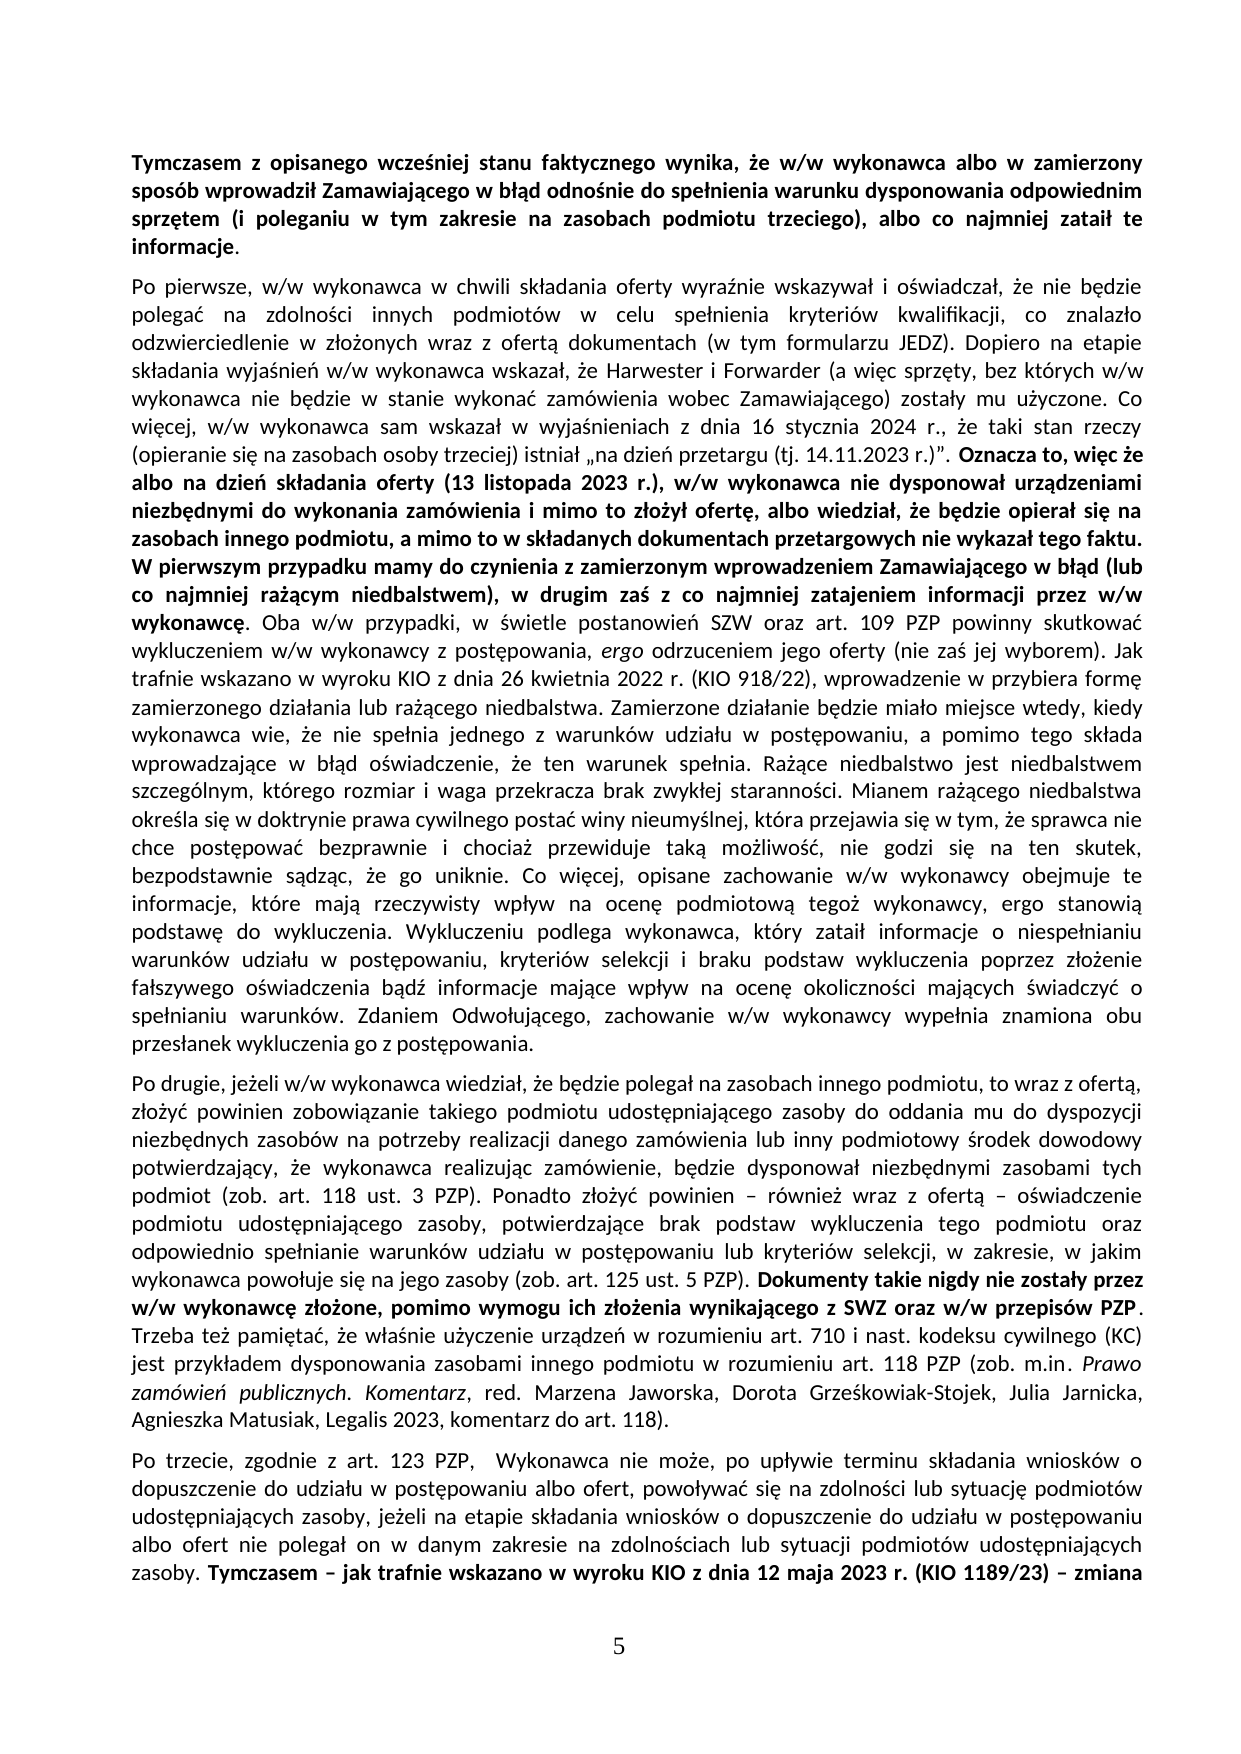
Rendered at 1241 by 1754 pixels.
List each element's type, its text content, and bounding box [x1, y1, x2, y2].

text Po pierwsze, w/w wykonawca w chwili składania oferty wyraźnie wskazywał i oświadczał, że nie będzie polegać na zdolności innych podmiotów w celu spełnienia kryteriów kwalifikacji, co znalazło odzwierciedlenie w złożonych wraz z ofertą dokumentach (w tym formularzu JEDZ). Dopiero na etapie składania wyjaśnień w/w wykonawca wskazał, że Harwester i Forwarder (a więc sprzęty, bez których w/w wykonawca nie będzie w stanie wykonać zamówienia wobec Zamawiającego) zostały mu użyczone. Co więcej, w/w wykonawca sam wskazał w wyjaśnieniach z dnia 16 stycznia 2024 r., że taki stan rzeczy (opieranie się na zasobach osoby trzeciej) istniał „na dzień przetargu (tj. 14.11.2023 r.)”. Oznacza to, więc że albo na dzień składania oferty (13 listopada 2023 r.), w/w wykonawca nie dysponował urządzeniami niezbędnymi do wykonania zamówienia i mimo to złożył ofertę, albo wiedział, że będzie opierał się na zasobach innego podmiotu, a mimo to w składanych dokumentach przetargowych nie wykazał tego faktu. W pierwszym przypadku mamy do czynienia z zamierzonym wprowadzeniem Zamawiającego w błąd (lub co najmniej rażącym niedbalstwem), w drugim zaś z co najmniej zatajeniem informacji przez w/w wykonawcę. Oba w/w przypadki, w świetle postanowień SZW oraz art. 109 PZP powinny skutkować wykluczeniem w/w wykonawcy z postępowania, ergo odrzuceniem jego oferty (nie zaś jej wyborem). Jak trafnie wskazano w wyroku KIO z dnia 26 kwietnia 2022 r. (KIO 918/22), wprowadzenie w przybiera formę zamierzonego działania lub rażącego niedbalstwa. Zamierzone działanie będzie miało miejsce wtedy, kiedy wykonawca wie, że nie spełnia jednego z warunków udziału w postępowaniu, a pomimo tego składa wprowadzające w błąd oświadczenie, że ten warunek spełnia. Rażące niedbalstwo jest niedbalstwem szczególnym, którego rozmiar i waga przekracza brak zwykłej staranności. Mianem rażącego niedbalstwa określa się w doktrynie prawa cywilnego postać winy nieumyślnej, która przejawia się w tym, że sprawca nie chce postępować bezprawnie i chociaż przewiduje taką możliwość, nie godzi się na ten skutek, bezpodstawnie sądząc, że go uniknie. Co więcej, opisane zachowanie w/w wykonawcy obejmuje te informacje, które mają rzeczywisty wpływ na ocenę podmiotową tegoż wykonawcy, ergo stanowią podstawę do wykluczenia. Wykluczeniu podlega wykonawca, który zataił informacje o niespełnianiu warunków udziału w postępowaniu, kryteriów selekcji i braku podstaw wykluczenia poprzez złożenie fałszywego oświadczenia bądź informacje mające wpływ na ocenę okoliczności mających świadczyć o spełnianiu warunków. Zdaniem Odwołującego, zachowanie w/w wykonawcy wypełnia znamiona obu przesłanek wykluczenia go z postępowania. [131, 272, 1144, 1057]
text Tymczasem z opisanego wcześniej stanu faktycznego wynika, że w/w wykonawca albo w zamierzony sposób wprowadził Zamawiającego w błąd odnośnie do spełnienia warunku dysponowania odpowiednim sprzętem (i poleganiu w tym zakresie na zasobach podmiotu trzeciego), albo co najmniej zataił te informacje. [131, 148, 1144, 260]
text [131, 1446, 1144, 1586]
text Po drugie, jeżeli w/w wykonawca wiedział, że będzie polegał na zasobach innego podmiotu, to wraz z ofertą, złożyć powinien zobowiązanie takiego podmiotu udostępniającego zasoby do oddania mu do dyspozycji niezbędnych zasobów na potrzeby realizacji danego zamówienia lub inny podmiotowy środek dowodowy potwierdzający, że wykonawca realizując zamówienie, będzie dysponował niezbędnymi zasobami tych podmiot (zob. art. 118 ust. 3 PZP). Ponadto złożyć powinien – również wraz z ofertą – oświadczenie podmiotu udostępniającego zasoby, potwierdzające brak podstaw wykluczenia tego podmiotu oraz odpowiednio spełnianie warunków udziału w postępowaniu lub kryteriów selekcji, w zakresie, w jakim wykonawca powołuje się na jego zasoby (zob. art. 125 ust. 5 PZP). Dokumenty takie nigdy nie zostały przez w/w wykonawcę złożone, pomimo wymogu ich złożenia wynikającego z SWZ oraz w/w przepisów PZP. Trzeba też pamiętać, że właśnie użyczenie urządzeń w rozumieniu art. 710 i nast. kodeksu cywilnego (KC) jest przykładem dysponowania zasobami innego podmiotu w rozumieniu art. 118 PZP (zob. m.in. Prawo zamówień publicznych. Komentarz, red. Marzena Jaworska, Dorota Grześkowiak-Stojek, Julia Jarnicka, Agnieszka Matusiak, Legalis 2023, komentarz do art. 118). [131, 1069, 1144, 1434]
